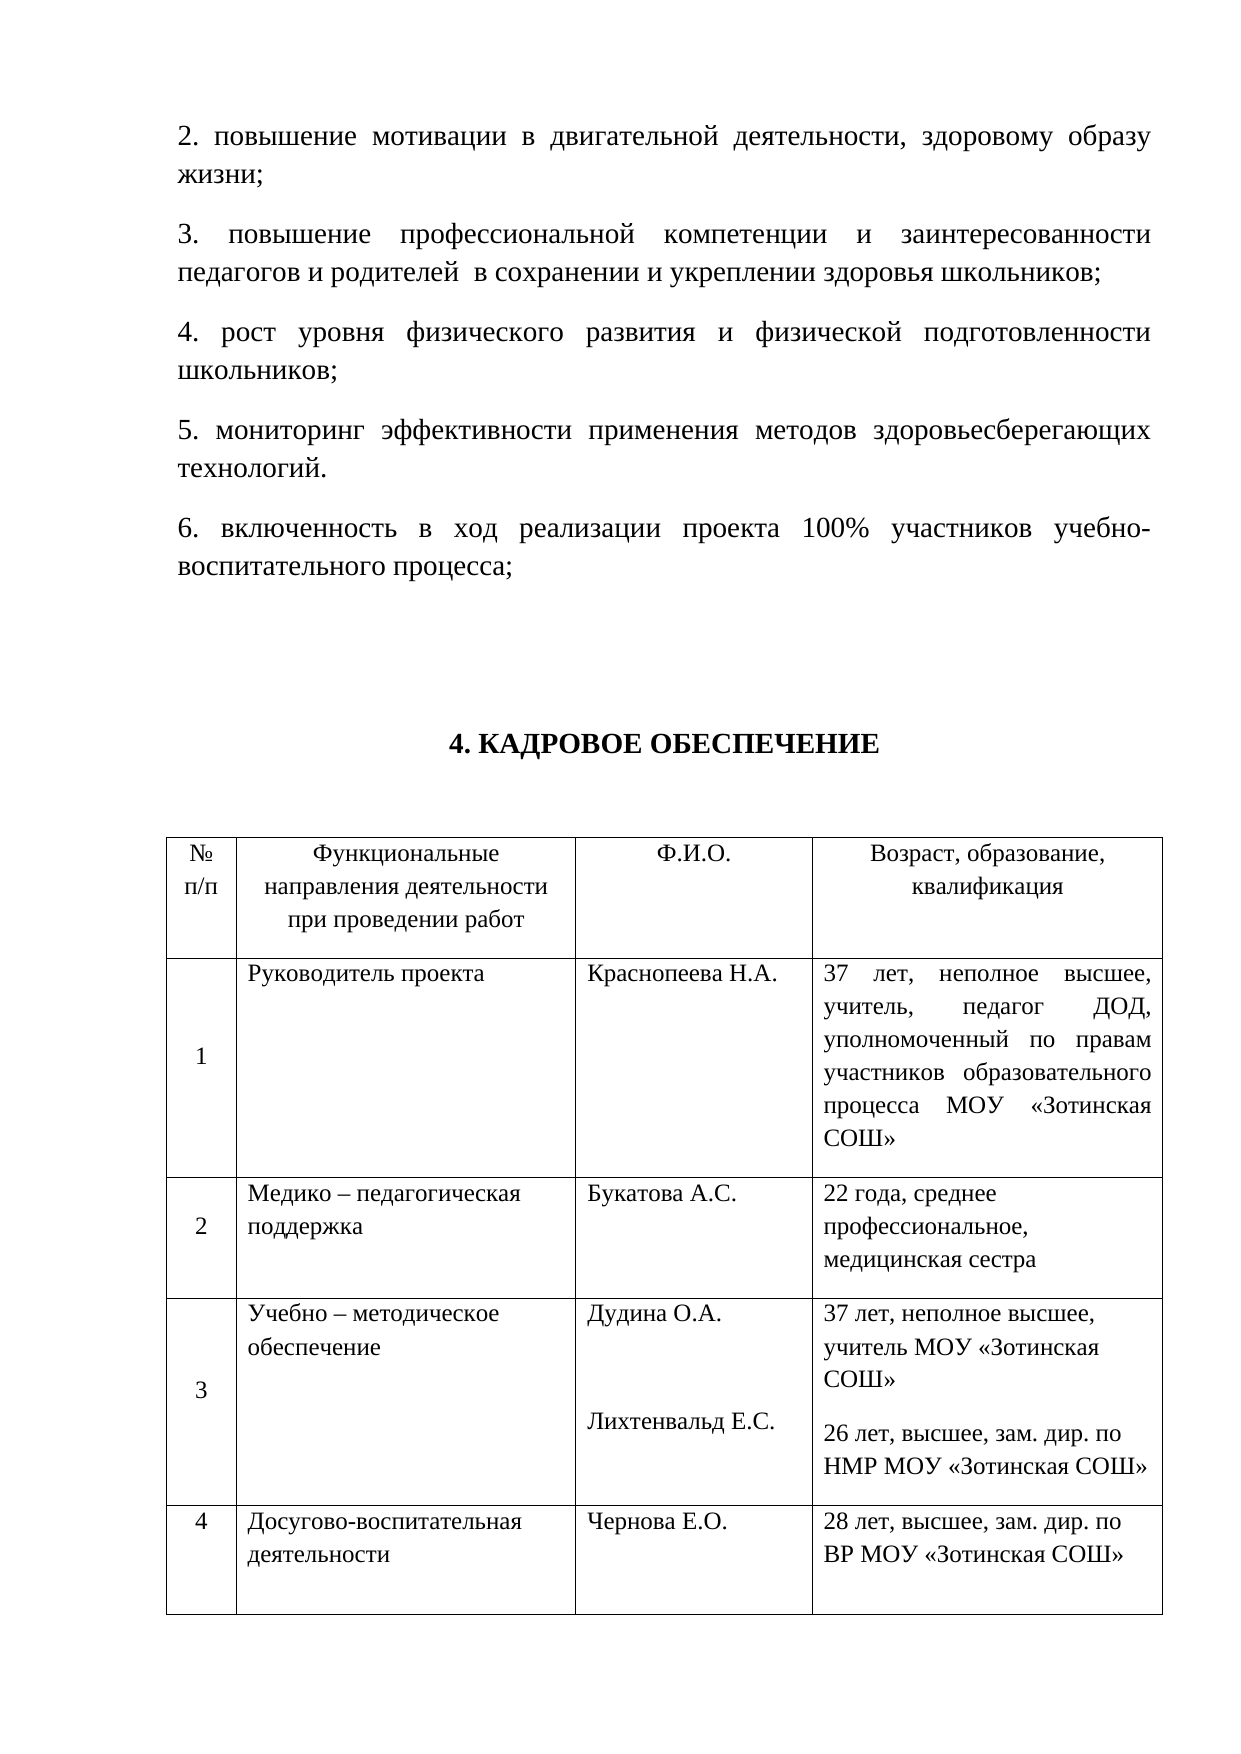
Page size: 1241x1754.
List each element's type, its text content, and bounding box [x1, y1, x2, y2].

text 2. повышение мотивации в двигательной деятельности, здоровому образу жизни; [177, 118, 1152, 190]
table_cell Руководитель проекта [237, 959, 575, 1177]
text 3. повышение профессиональной компетенции и заинтересованности педагогов и родителей в сохранении и укреплении здоровья школьников; [177, 216, 1152, 288]
table_cell 2 [167, 1178, 236, 1297]
text 4. рост уровня физического развития и физической подготовленности школьников; [177, 314, 1152, 386]
table_cell 37 лет, неполное высшее, учитель МОУ «Зотинская СОШ» 26 лет, высшее, зам. дир. по НМР МОУ «Зотинская СОШ» [813, 1299, 1162, 1505]
table_cell Дудина О.А. Лихтенвальд Е.С. [576, 1299, 812, 1505]
table_cell 22 года, среднее профессиональное, медицинская сестра [813, 1178, 1162, 1297]
table_header № п/п [167, 838, 236, 957]
table_cell 3 [167, 1299, 236, 1505]
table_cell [576, 1506, 812, 1614]
table_header Функциональные направления деятельности при проведении работ [237, 838, 575, 957]
table_cell 1 [167, 959, 236, 1177]
table_cell Краснопеева Н.А. [576, 959, 812, 1177]
table_cell Учебно – методическое обеспечение [237, 1299, 575, 1505]
table_cell Медико – педагогическая поддержка [237, 1178, 575, 1297]
table_cell Букатова А.С. [576, 1178, 812, 1297]
table_header Ф.И.О. [576, 838, 812, 957]
text 5. мониторинг эффективности применения методов здоровьесберегающих технологий. [177, 412, 1152, 484]
text 6. включенность в ход реализации проекта 100% участников учебно-воспитательного процесса; [177, 510, 1152, 582]
table_cell 4 [167, 1506, 236, 1614]
text 4. КАДРОВОЕ ОБЕСПЕЧЕНИЕ [177, 726, 1152, 760]
table_cell 37 лет, неполное высшее, учитель, педагог ДОД, уполномоченный по правам участников образовательного процесса МОУ «Зотинская СОШ» [813, 959, 1162, 1177]
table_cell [237, 1506, 575, 1614]
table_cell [813, 1506, 1162, 1614]
table_header Возраст, образование, квалификация [813, 838, 1162, 957]
